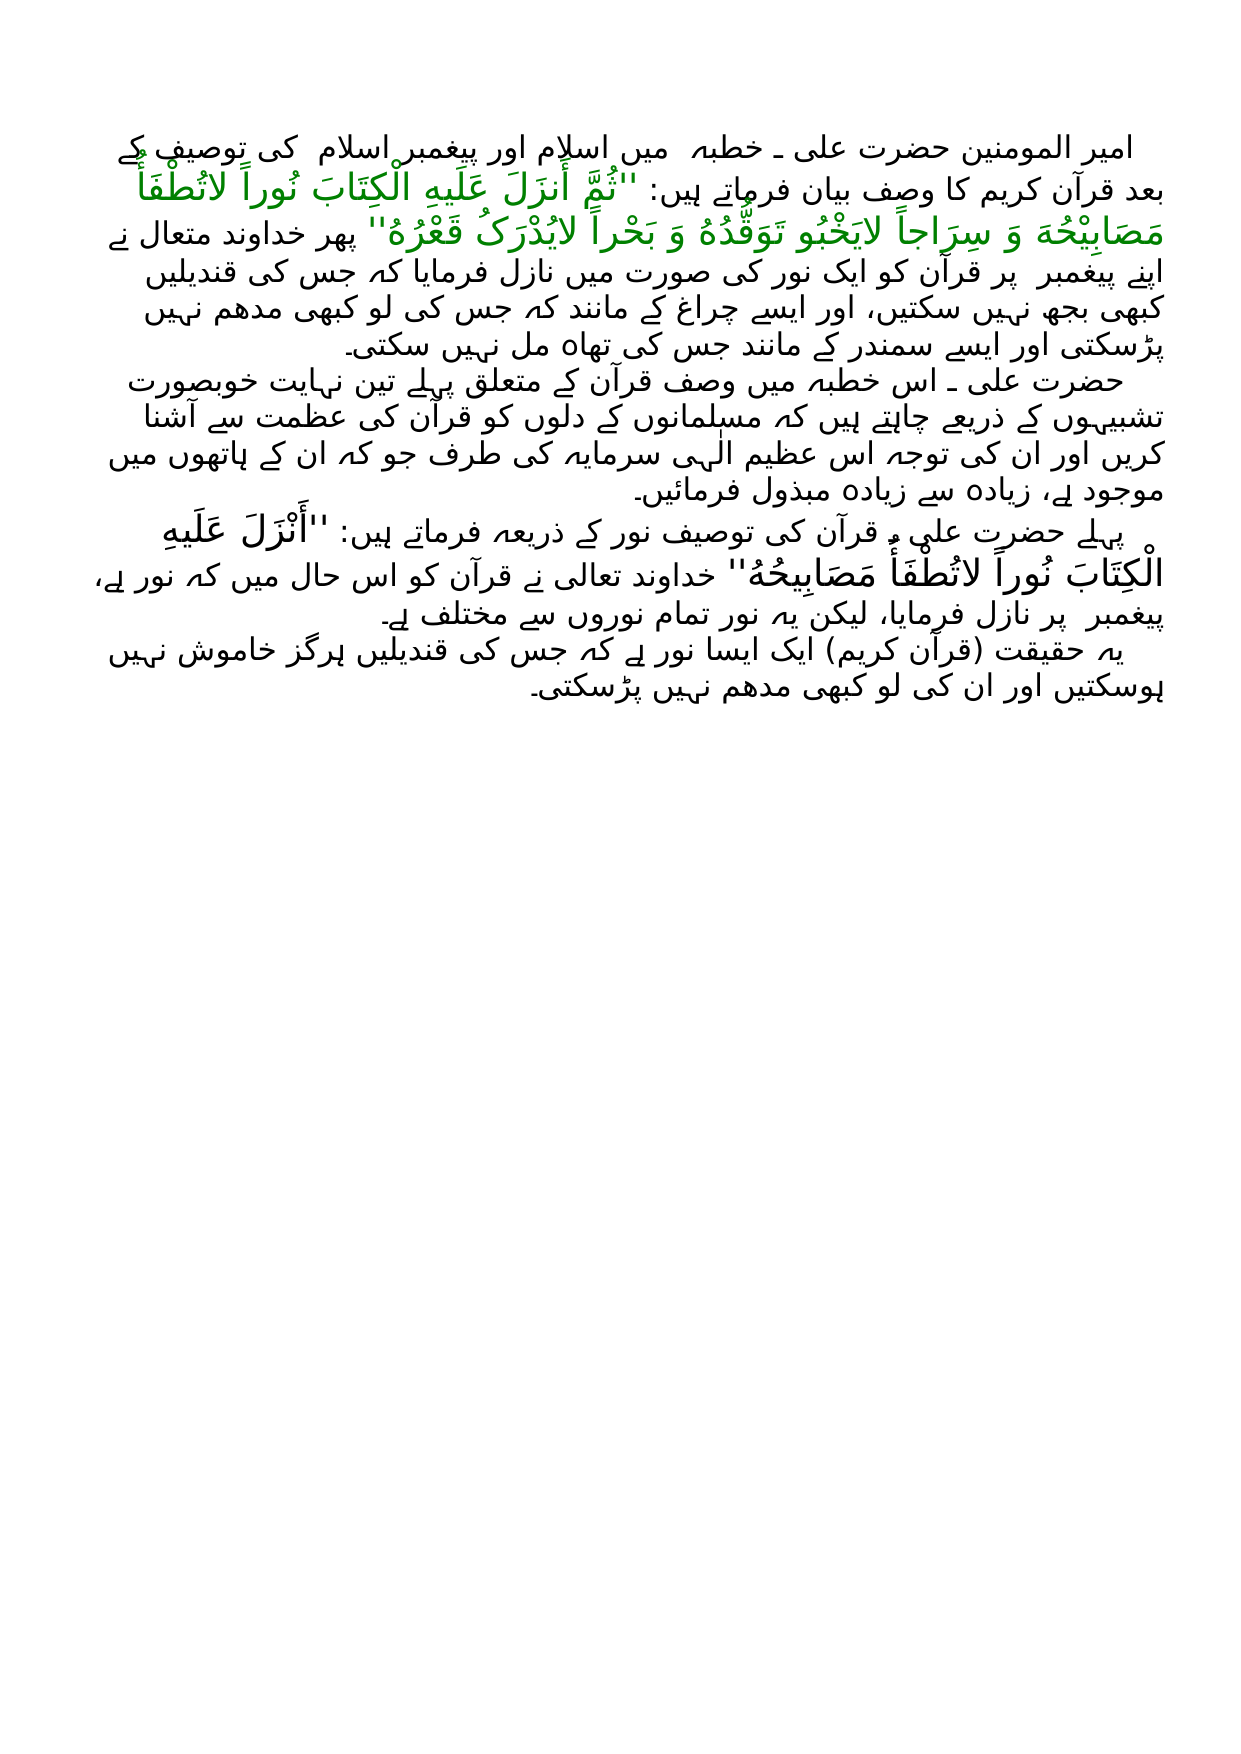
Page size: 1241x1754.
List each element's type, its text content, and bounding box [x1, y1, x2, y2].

text امیر المومنین حضرت علی ـ خطبہ میں اسلام اور پیغمبر اسلام کی توصیف کے بعد قرآن کریم کا وصف بیان فرماتے ہیں: ''ثُمَّ أَنزَلَ عَلَیهِ الْکِتَابَ نُوراً لاتُطْفَأُ مَصَابِیْحُهَ وَ سِرَاجاً لایَخْبُو تَوَقُّدُهُ وَ بَحْراً لایُدْرَکُ قَعْرُهُ'' پھر خداوند متعال نے اپنے پیغمبر پر قرآن کو ایک نور کی صورت میں نازل فرمایا کہ جس کی قندیلیں کبھی بجھ نہیں سکتیں، اور ایسے چراغ کے مانند کہ جس کی لو کبھی مدھم نہیں پڑسکتی اور ایسے سمندر کے مانند جس کی تھاہ مل نہیں سکتی۔ [75, 130, 1165, 362]
text حضرت علی ـ اس خطبہ میں وصف قرآن کے متعلق پہلے تین نہایت خوبصورت تشبیہوں کے ذریعے چاہتے ہیں کہ مسلمانوں کے دلوں کو قرآن کی عظمت سے آشنا کریں اور ان کی توجہ اس عظیم الٰہی سرمایہ کی طرف جو کہ ان کے ہاتھوں میں موجود ہے، زیادہ سے زیادہ مبذول فرمائیں۔ [75, 362, 1165, 508]
text پہلے حضرت علی ـ قرآن کی توصیف نور کے ذریعہ فرماتے ہیں: ''أَنْزَلَ عَلَیهِ الْکِتَابَ نُوراً لاتُطْفَأُ مَصَابِیحُهُ'' خداوند تعالی نے قرآن کو اس حال میں کہ نور ہے، پیغمبر پر نازل فرمایا، لیکن یہ نور تمام نوروں سے مختلف ہے۔ [75, 508, 1165, 631]
text یہ حقیقت (قرآن کریم) ایک ایسا نور ہے کہ جس کی قندیلیں ہرگز خاموش نہیں ہوسکتیں اور ان کی لو کبھی مدھم نہیں پڑسکتی۔ [75, 631, 1165, 704]
